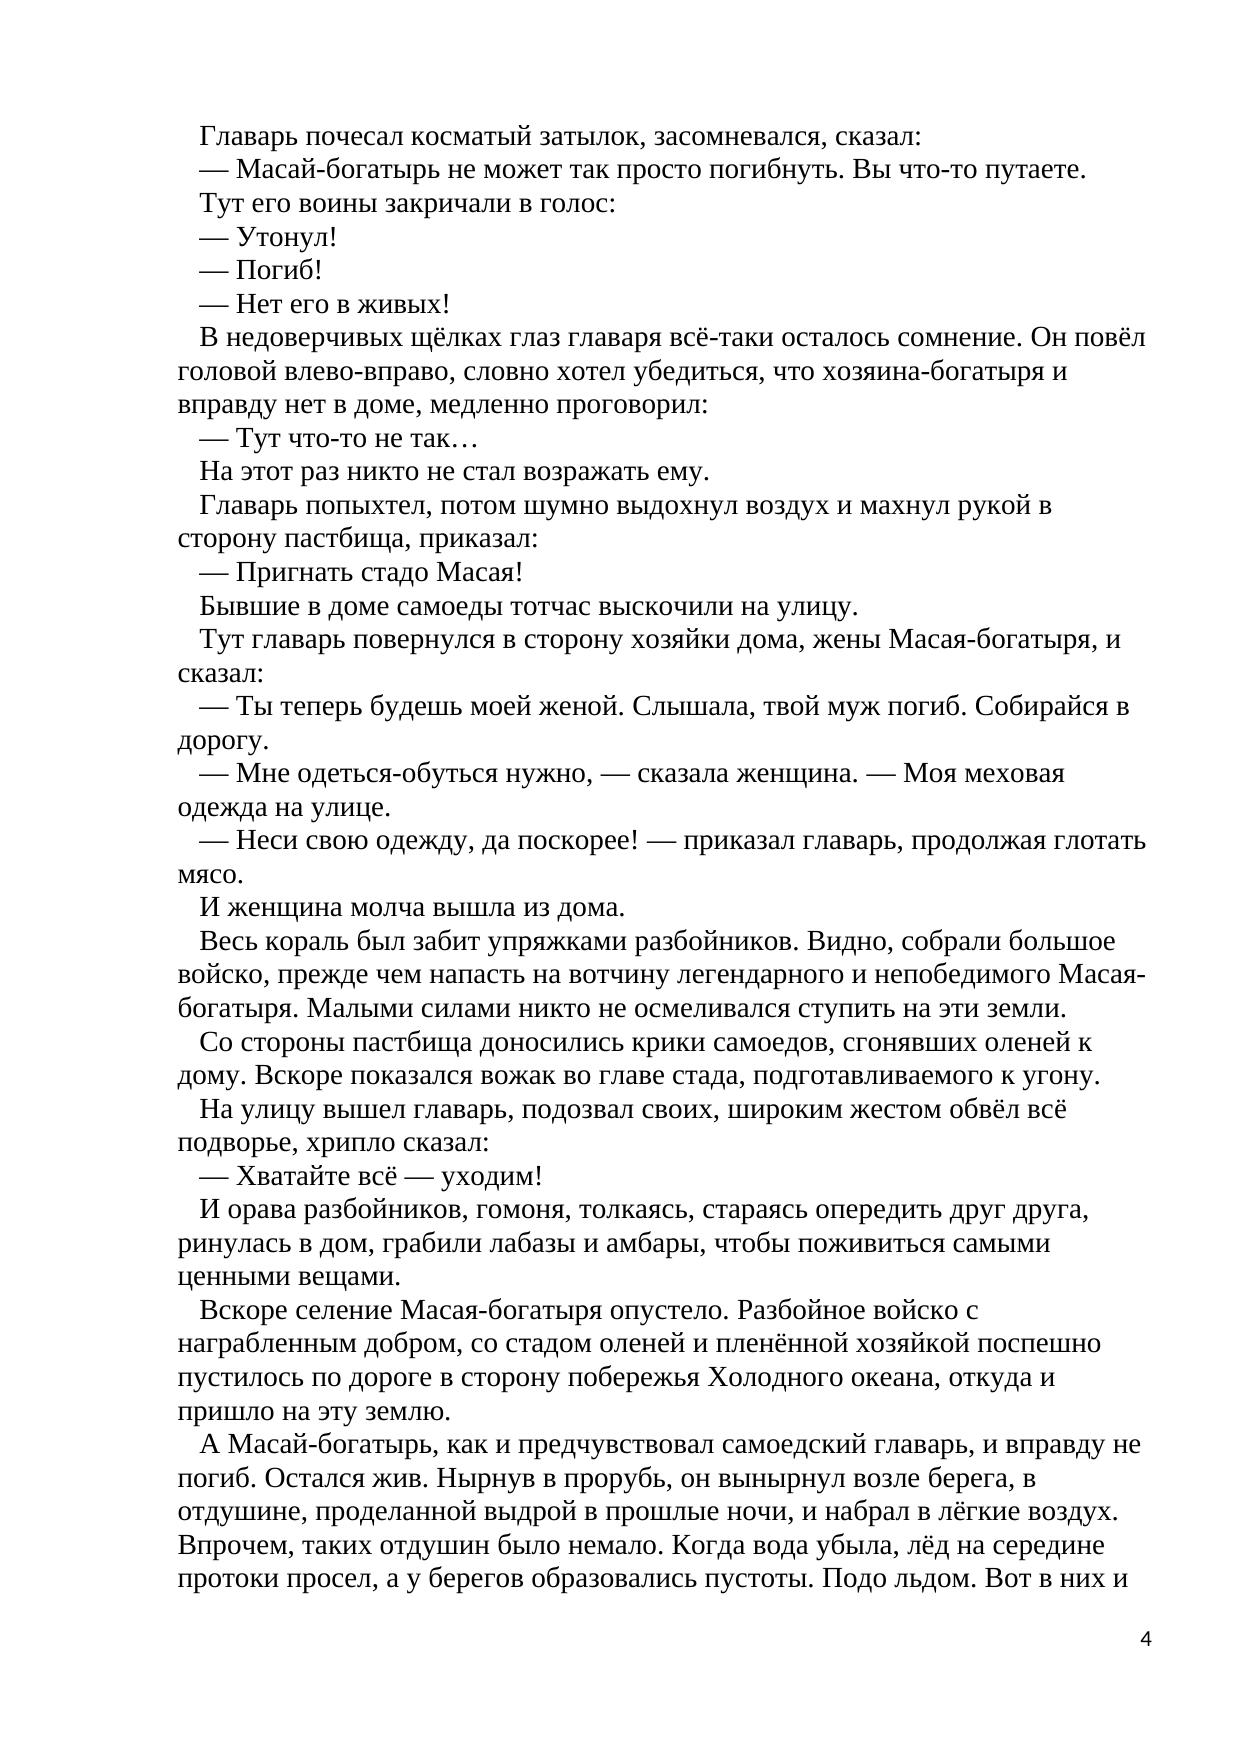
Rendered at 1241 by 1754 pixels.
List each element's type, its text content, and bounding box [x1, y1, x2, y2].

text — Мне одеться-обуться нужно, — сказала женщина. — Моя меховая одежда на улице. [177, 755, 1152, 822]
text И орава разбойников, гомоня, толкаясь, стараясь опередить друг друга, ринулась в дом, грабили лабазы и амбары, чтобы поживиться самыми ценными вещами. [177, 1191, 1152, 1292]
text — Тут что-то не так… [177, 420, 1152, 453]
text На улицу вышел главарь, подозвал своих, широким жестом обвёл всё подворье, хрипло сказал: [177, 1091, 1152, 1158]
text — Ты теперь будешь моей женой. Слышала, твой муж погиб. Собирайся в дорогу. [177, 688, 1152, 755]
text — Пригнать стадо Масая! [177, 554, 1152, 588]
text В недоверчивых щёлках глаз главаря всё-таки осталось сомнение. Он повёл головой влево-вправо, словно хотел убедиться, что хозяина-богатыря и вправду нет в доме, медленно проговорил: [177, 319, 1152, 420]
text Главарь попыхтел, потом шумно выдохнул воздух и махнул рукой в сторону пастбища, приказал: [177, 487, 1152, 554]
text — Неси свою одежду, да поскорее! — приказал главарь, продолжая глотать мясо. [177, 822, 1152, 889]
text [177, 1426, 1152, 1594]
text Вскоре селение Масая-богатыря опустело. Разбойное войско с награбленным добром, со стадом оленей и пленённой хозяйкой поспешно пустилось по дороге в сторону побережья Холодного океана, откуда и пришло на эту землю. [177, 1292, 1152, 1426]
text Тут главарь повернулся в сторону хозяйки дома, жены Масая-богатыря, и сказал: [177, 621, 1152, 688]
text На этот раз никто не стал возражать ему. [177, 453, 1152, 487]
text Тут его воины закричали в голос: [177, 185, 1152, 219]
text Бывшие в доме самоеды тотчас выскочили на улицу. [177, 588, 1152, 621]
text Со стороны пастбища доносились крики самоедов, сгонявших оленей к дому. Вскоре показался вожак во главе стада, подготавливаемого к угону. [177, 1024, 1152, 1091]
text — Масай-богатырь не может так просто погибнуть. Вы что-то путаете. [177, 152, 1152, 185]
text — Утонул! [177, 219, 1152, 252]
text — Нет его в живых! [177, 286, 1152, 319]
text Главарь почесал косматый затылок, засомневался, сказал: [177, 118, 1152, 152]
text — Погиб! [177, 252, 1152, 286]
text — Хватайте всё — уходим! [177, 1158, 1152, 1191]
text Весь кораль был забит упряжками разбойников. Видно, собрали большое войско, прежде чем напасть на вотчину легендарного и непобедимого Масая-богатыря. Малыми силами никто не осмеливался ступить на эти земли. [177, 923, 1152, 1024]
text И женщина молча вышла из дома. [177, 889, 1152, 923]
